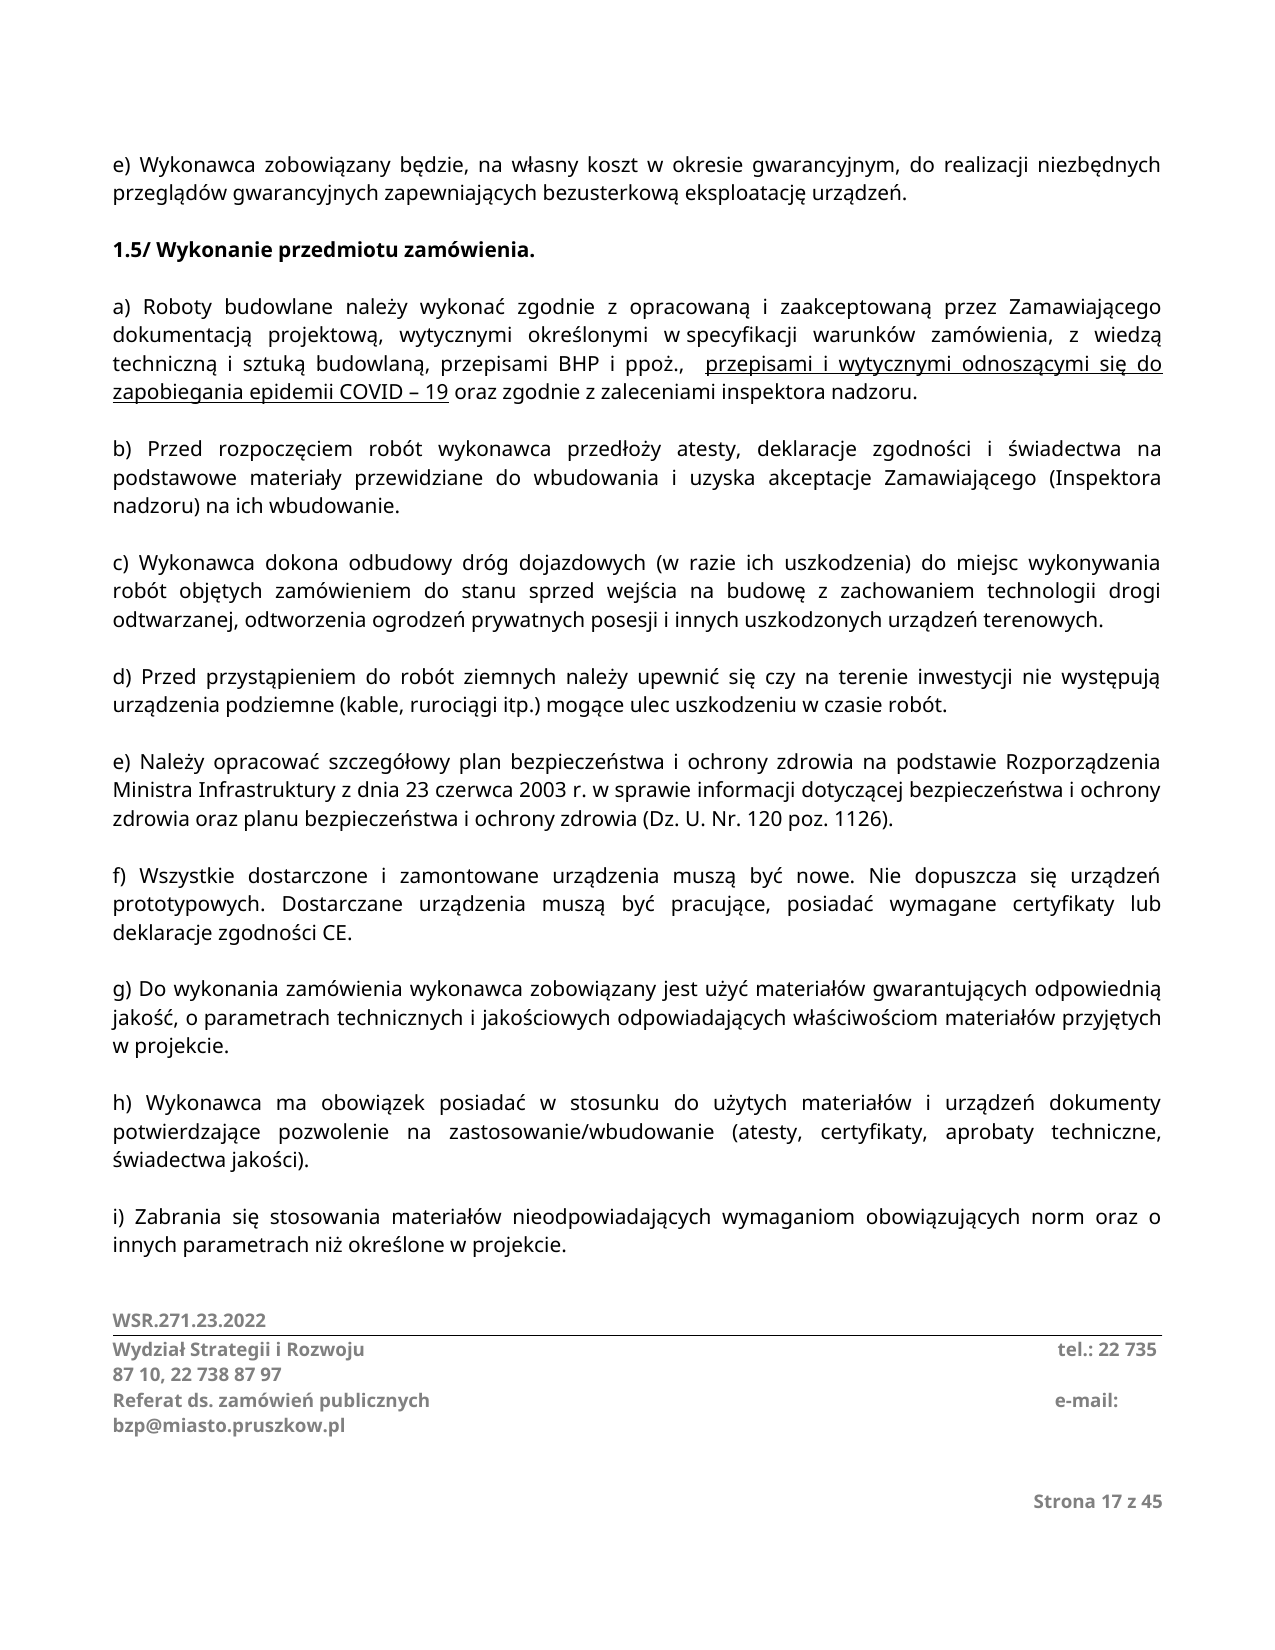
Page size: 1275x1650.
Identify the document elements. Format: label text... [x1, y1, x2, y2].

text a) Roboty budowlane należy wykonać zgodnie z opracowaną i zaakceptowaną przez Zamawiającego dokumentacją projektową, wytycznymi określonymi w specyfikacji warunków zamówienia, z wiedzą techniczną i sztuką budowlaną, przepisami BHP i ppoż., przepisami i wytycznymi odnoszącymi się do zapobiegania epidemii COVID – 19 oraz zgodnie z zaleceniami inspektora nadzoru. [112, 292, 1162, 406]
text e) Należy opracować szczegółowy plan bezpieczeństwa i ochrony zdrowia na podstawie Rozporządzenia Ministra Infrastruktury z dnia 23 czerwca 2003 r. w sprawie informacji dotyczącej bezpieczeństwa i ochrony zdrowia oraz planu bezpieczeństwa i ochrony zdrowia (Dz. U. Nr. 120 poz. 1126). [112, 747, 1162, 832]
text d) Przed przystąpieniem do robót ziemnych należy upewnić się czy na terenie inwestycji nie występują urządzenia podziemne (kable, rurociągi itp.) mogące ulec uszkodzeniu w czasie robót. [112, 662, 1162, 719]
text i) Zabrania się stosowania materiałów nieodpowiadających wymaganiom obowiązujących norm oraz o innych parametrach niż określone w projekcie. [112, 1202, 1162, 1259]
text f) Wszystkie dostarczone i zamontowane urządzenia muszą być nowe. Nie dopuszcza się urządzeń prototypowych. Dostarczane urządzenia muszą być pracujące, posiadać wymagane certyfikaty lub deklaracje zgodności CE. [112, 861, 1162, 946]
text b) Przed rozpoczęciem robót wykonawca przedłoży atesty, deklaracje zgodności i świadectwa na podstawowe materiały przewidziane do wbudowania i uzyska akceptacje Zamawiającego (Inspektora nadzoru) na ich wbudowanie. [112, 434, 1162, 519]
text 1.5/ Wykonanie przedmiotu zamówienia. [112, 235, 1162, 264]
text e) Wykonawca zobowiązany będzie, na własny koszt w okresie gwarancyjnym, do realizacji niezbędnych przeglądów gwarancyjnych zapewniających bezusterkową eksploatację urządzeń. [112, 150, 1162, 207]
text h) Wykonawca ma obowiązek posiadać w stosunku do użytych materiałów i urządzeń dokumenty potwierdzające pozwolenie na zastosowanie/wbudowanie (atesty, certyfikaty, aprobaty techniczne, świadectwa jakości). [112, 1088, 1162, 1174]
text g) Do wykonania zamówienia wykonawca zobowiązany jest użyć materiałów gwarantujących odpowiednią jakość, o parametrach technicznych i jakościowych odpowiadających właściwościom materiałów przyjętych w projekcie. [112, 974, 1162, 1060]
text c) Wykonawca dokona odbudowy dróg dojazdowych (w razie ich uszkodzenia) do miejsc wykonywania robót objętych zamówieniem do stanu sprzed wejścia na budowę z zachowaniem technologii drogi odtwarzanej, odtworzenia ogrodzeń prywatnych posesji i innych uszkodzonych urządzeń terenowych. [112, 548, 1162, 633]
